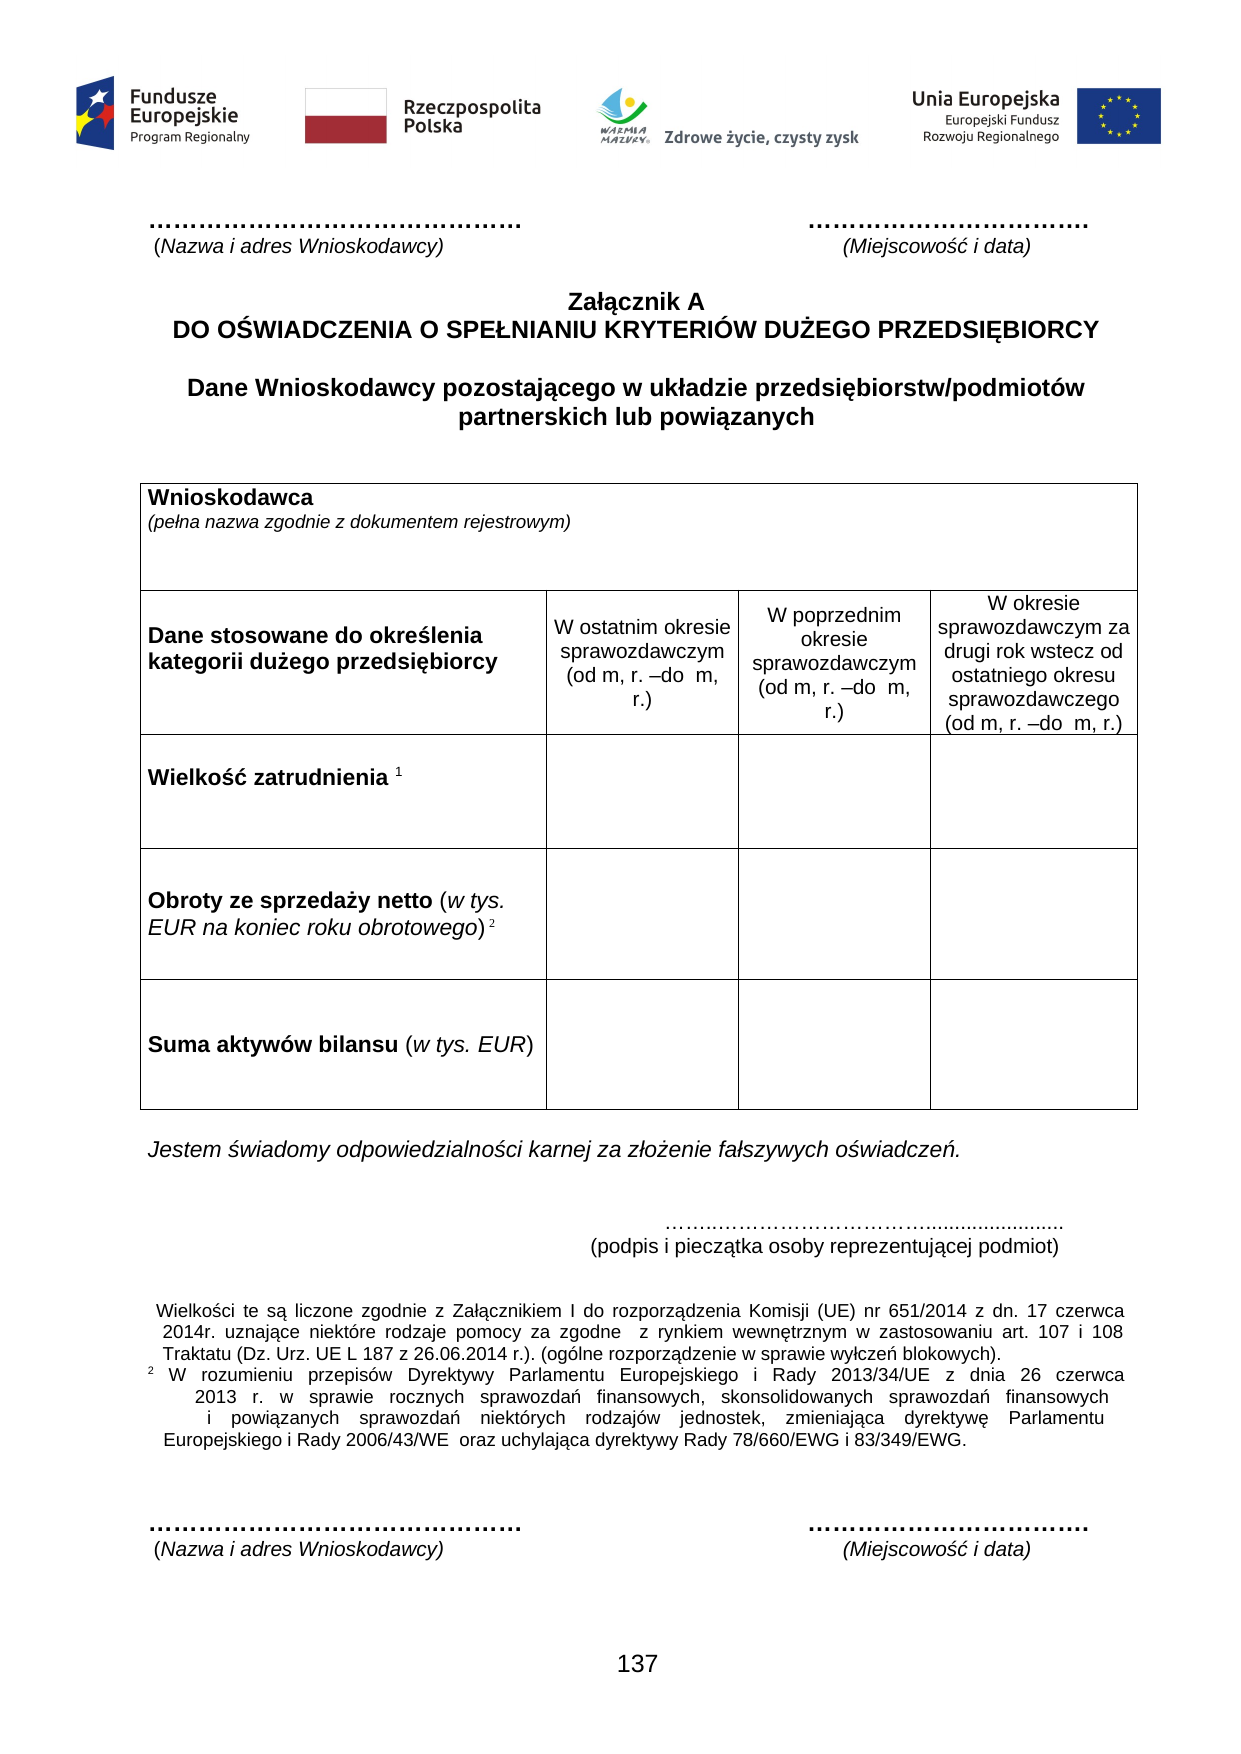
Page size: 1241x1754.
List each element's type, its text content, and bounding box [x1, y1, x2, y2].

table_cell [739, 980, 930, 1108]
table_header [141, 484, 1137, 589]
text Jestem świadomy odpowiedzialności karnej za złożenie fałszywych oświadczeń. [148, 1136, 1125, 1162]
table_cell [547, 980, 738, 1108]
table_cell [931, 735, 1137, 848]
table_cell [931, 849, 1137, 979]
text ……..…………………………........................ [664, 1210, 1125, 1234]
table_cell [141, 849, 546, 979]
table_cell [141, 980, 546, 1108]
picture [35, 55, 1198, 168]
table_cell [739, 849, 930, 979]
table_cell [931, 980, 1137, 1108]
text Wielkości te są liczone zgodnie z Załącznikiem I do rozporządzenia Komisji (UE) nr 651/2014 z dn. 17 czerwca 2014r. uznające niektóre rodzaje pomocy za zgodne z rynkiem wewnętrznym w zastosowaniu art. 107 i 108 Traktatu (Dz. Urz. UE L 187 z 26.06.2014 r.). (ogólne rozporządzenie w sprawie wyłczeń blokowych). [148, 1299, 1125, 1364]
text ……………………………………… ……………………………. [148, 205, 1125, 234]
text ……………………………………… ……………………………. [148, 1508, 1125, 1537]
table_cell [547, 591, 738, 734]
text DO OŚWIADCZENIA O SPEŁNIANIU KRYTERIÓW DUŻEGO PRZEDSIĘBIORCY [148, 315, 1125, 344]
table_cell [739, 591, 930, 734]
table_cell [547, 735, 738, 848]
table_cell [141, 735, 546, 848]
text (Nazwa i adres Wnioskodawcy) (Miejscowość i data) [148, 234, 1125, 258]
text Dane Wnioskodawcy pozostającego w układzie przedsiębiorstw/podmiotów partnerskich lub powiązanych [148, 373, 1125, 430]
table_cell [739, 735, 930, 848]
text (Nazwa i adres Wnioskodawcy) (Miejscowość i data) [148, 1537, 1125, 1561]
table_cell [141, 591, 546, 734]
text 2 W rozumieniu przepisów Dyrektywy Parlamentu Europejskiego i Rady 2013/34/UE z dnia 26 czerwca 2013 r. w sprawie rocznych sprawozdań finansowych, skonsolidowanych sprawozdań finansowych i powiązanych sprawozdań niektórych rodzajów jednostek, zmieniająca dyrektywę Parlamentu Europejskiego i Rady 2006/43/WE oraz uchylająca dyrektywy Rady 78/660/EWG i 83/349/EWG. [148, 1364, 1125, 1450]
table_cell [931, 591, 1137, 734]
text Załącznik A [148, 287, 1125, 315]
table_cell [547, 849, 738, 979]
text (podpis i pieczątka osoby reprezentującej podmiot) [590, 1234, 1125, 1258]
